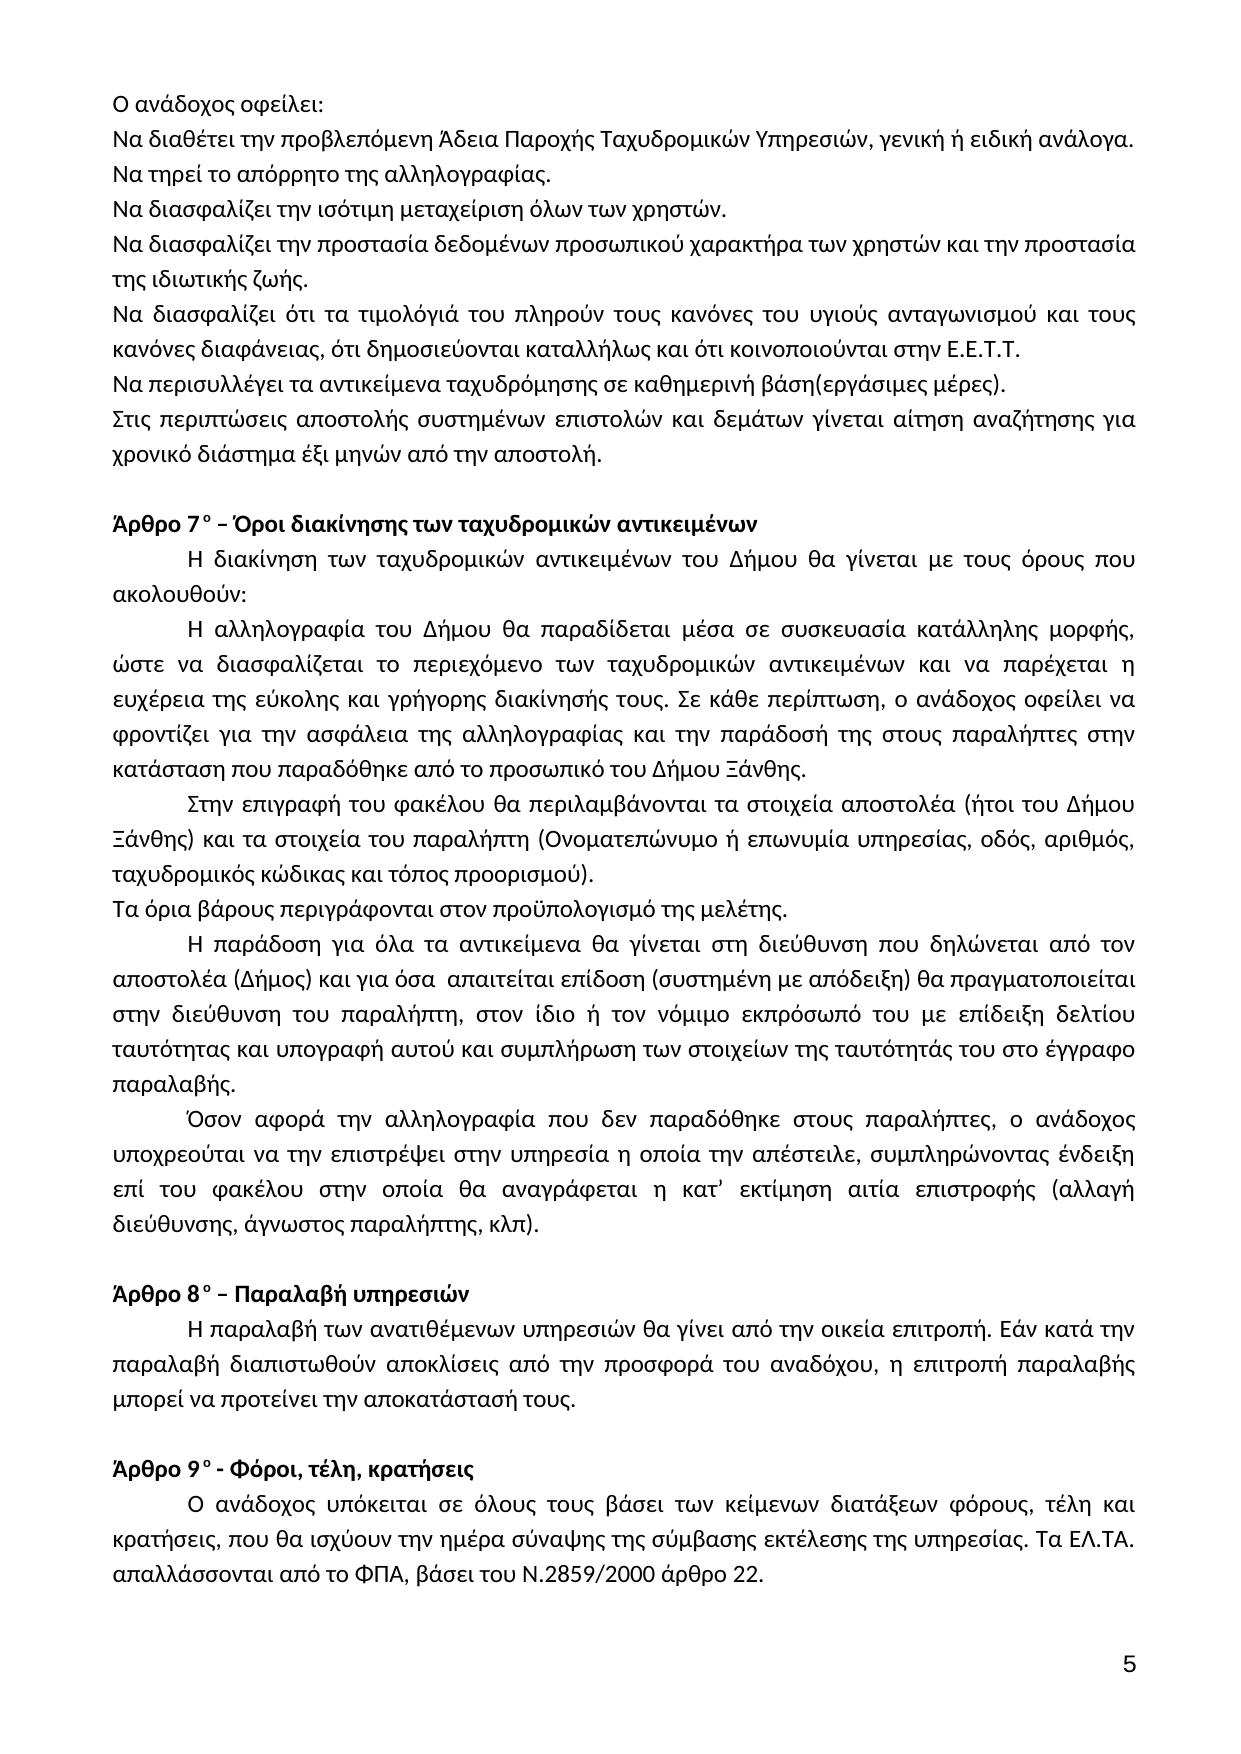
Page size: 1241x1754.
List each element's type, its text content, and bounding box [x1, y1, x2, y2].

text Στις περιπτώσεις αποστολής συστημένων επιστολών και δεμάτων γίνεται αίτηση αναζήτησης για χρονικό διάστημα έξι μηνών από την αποστολή. [112, 404, 1137, 469]
text Η παραλαβή των ανατιθέμενων υπηρεσιών θα γίνει από την οικεία επιτροπή. Εάν κατά την παραλαβή διαπιστωθούν αποκλίσεις από την προσφορά του αναδόχου, η επιτροπή παραλαβής μπορεί να προτείνει την αποκατάστασή τους. [112, 1314, 1137, 1414]
text Άρθρο 8 ο – Παραλαβή υπηρεσιών [112, 1279, 1137, 1309]
text Όσον αφορά την αλληλογραφία που δεν παραδόθηκε στους παραλήπτες, ο ανάδοχος υποχρεούται να την επιστρέψει στην υπηρεσία η οποία την απέστειλε, συμπληρώνοντας ένδειξη επί του φακέλου στην οποία θα αναγράφεται η κατ’ εκτίμηση αιτία επιστροφής (αλλαγή διεύθυνσης, άγνωστος παραλήπτης, κλπ). [112, 1104, 1137, 1239]
text Ο ανάδοχος υπόκειται σε όλους τους βάσει των κείμενων διατάξεων φόρους, τέλη και κρατήσεις, που θα ισχύουν την ημέρα σύναψης της σύμβασης εκτέλεσης της υπηρεσίας. Τα ΕΛ.ΤΑ. απαλλάσσονται από το ΦΠΑ, βάσει του Ν.2859/2000 άρθρο 22. [112, 1489, 1137, 1589]
text Να διασφαλίζει την ισότιμη μεταχείριση όλων των χρηστών. [112, 194, 1137, 224]
text Να διασφαλίζει την προστασία δεδομένων προσωπικού χαρακτήρα των χρηστών και την προστασία της ιδιωτικής ζωής. [112, 229, 1137, 294]
text Να τηρεί το απόρρητο της αλληλογραφίας. [112, 159, 1137, 189]
text Στην επιγραφή του φακέλου θα περιλαμβάνονται τα στοιχεία αποστολέα (ήτοι του Δήμου Ξάνθης) και τα στοιχεία του παραλήπτη (Ονοματεπώνυμο ή επωνυμία υπηρεσίας, οδός, αριθμός, ταχυδρομικός κώδικας και τόπος προορισμού). [112, 789, 1137, 889]
text Άρθρο 7 ο – Όροι διακίνησης των ταχυδρομικών αντικειμένων [112, 509, 1137, 539]
text Άρθρο 9 ο - Φόροι, τέλη, κρατήσεις [112, 1454, 1137, 1484]
text Η διακίνηση των ταχυδρομικών αντικειμένων του Δήμου θα γίνεται με τους όρους που ακολουθούν: [112, 544, 1137, 609]
text Η παράδοση για όλα τα αντικείμενα θα γίνεται στη διεύθυνση που δηλώνεται από τον αποστολέα (Δήμος) και για όσα απαιτείται επίδοση (συστημένη με απόδειξη) θα πραγματοποιείται στην διεύθυνση του παραλήπτη, στον ίδιο ή τον νόμιμο εκπρόσωπό του με επίδειξη δελτίου ταυτότητας και υπογραφή αυτού και συμπλήρωση των στοιχείων της ταυτότητάς του στο έγγραφο παραλαβής. [112, 929, 1137, 1099]
text Να διασφαλίζει ότι τα τιμολόγιά του πληρούν τους κανόνες του υγιούς ανταγωνισμού και τους κανόνες διαφάνειας, ότι δημοσιεύονται καταλλήλως και ότι κοινοποιούνται στην Ε.Ε.Τ.Τ. [112, 299, 1137, 364]
text Η αλληλογραφία του Δήμου θα παραδίδεται μέσα σε συσκευασία κατάλληλης μορφής, ώστε να διασφαλίζεται το περιεχόμενο των ταχυδρομικών αντικειμένων και να παρέχεται η ευχέρεια της εύκολης και γρήγορης διακίνησής τους. Σε κάθε περίπτωση, ο ανάδοχος οφείλει να φροντίζει για την ασφάλεια της αλληλογραφίας και την παράδοσή της στους παραλήπτες στην κατάσταση που παραδόθηκε από το προσωπικό του Δήμου Ξάνθης. [112, 614, 1137, 784]
text Τα όρια βάρους περιγράφονται στον προϋπολογισμό της μελέτης. [112, 894, 1137, 924]
text Να περισυλλέγει τα αντικείμενα ταχυδρόμησης σε καθημερινή βάση(εργάσιμες μέρες). [112, 369, 1137, 399]
text Να διαθέτει την προβλεπόμενη Άδεια Παροχής Ταχυδρομικών Υπηρεσιών, γενική ή ειδική ανάλογα. [112, 124, 1137, 154]
text Ο ανάδοχος οφείλει: [112, 89, 1137, 119]
